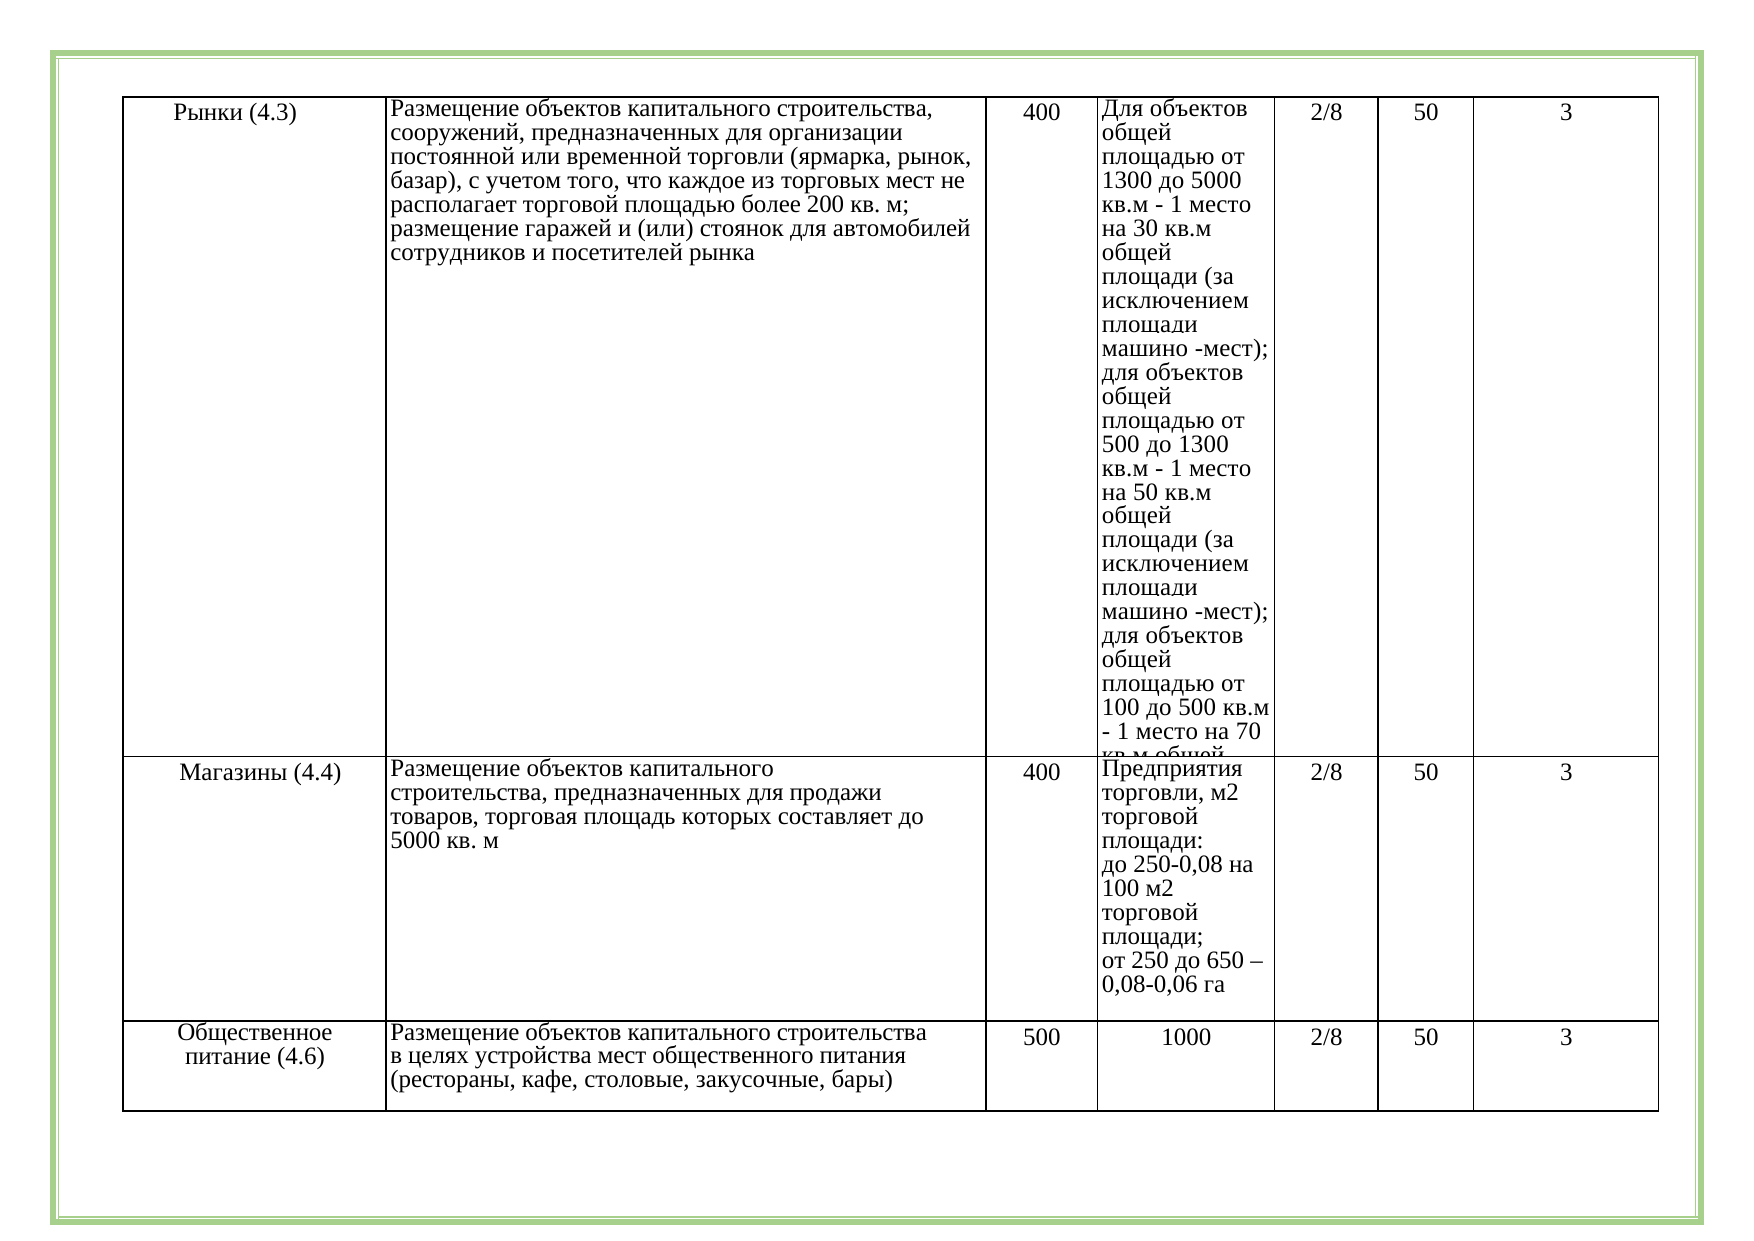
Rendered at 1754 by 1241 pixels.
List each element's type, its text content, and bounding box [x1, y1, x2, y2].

table_cell Размещение объектов капитального строительства, сооружений, предназначенных для организации постоянной или временной торговли (ярмарка, рынок, базар), с учетом того, что каждое из торговых мест не располагает торговой площадью более 200 кв. м; размещение гаражей и (или) стоянок для автомобилей сотрудников и посетителей рынка [387, 98, 985, 756]
table_cell 3 [1474, 98, 1658, 756]
table_cell Размещение объектов капитального строительства в целях устройства мест общественного питания (рестораны, кафе, столовые, закусочные, бары) [387, 1022, 985, 1110]
table_cell Размещение объектов капитального строительства, предназначенных для продажи товаров, торговая площадь которых составляет до 5000 кв. м [387, 757, 985, 1020]
table_cell Общественное питание (4.6) [124, 1022, 385, 1110]
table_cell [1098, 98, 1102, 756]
table_cell 3 [1474, 757, 1658, 1020]
table_cell 400 [987, 757, 1097, 1020]
table_cell 50 [1379, 98, 1473, 756]
table_cell 1000 [1098, 1022, 1274, 1110]
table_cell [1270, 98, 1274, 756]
table_cell 2/8 [1275, 1022, 1377, 1110]
table_cell 2/8 [1275, 98, 1377, 756]
table_cell Магазины (4.4) [124, 757, 385, 1020]
table_cell 3 [1474, 1022, 1658, 1110]
table_cell 2/8 [1275, 757, 1377, 1020]
table_cell Предприятия торговли, м2 торговой площади: до 250-0,08 на 100 м2 торговой площади; от 250 до 650 – 0,08-0,06 га [1098, 757, 1274, 1020]
table_cell Рынки (4.3) [124, 98, 385, 756]
table_cell 50 [1379, 1022, 1473, 1110]
table_cell 400 [987, 98, 1097, 756]
table_cell 50 [1379, 757, 1473, 1020]
table_cell 500 [987, 1022, 1097, 1110]
